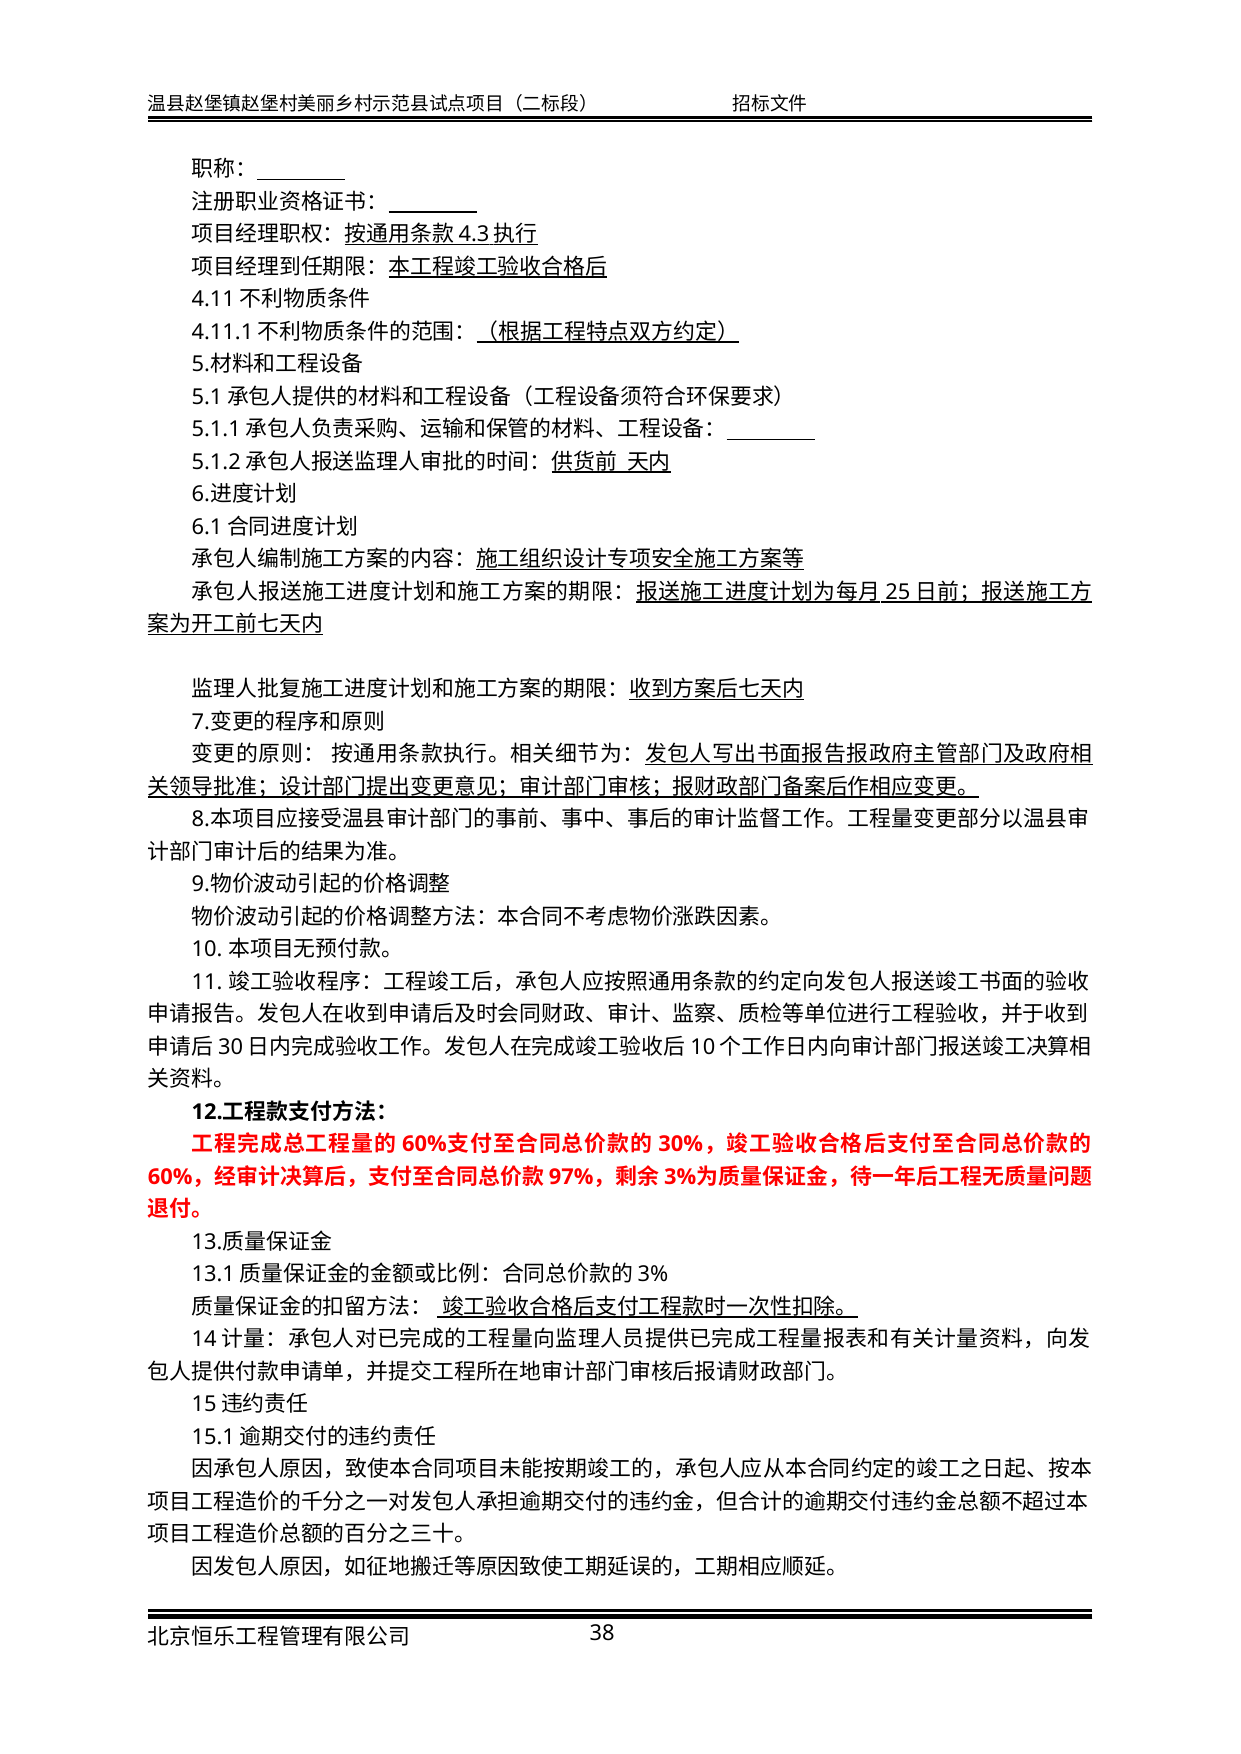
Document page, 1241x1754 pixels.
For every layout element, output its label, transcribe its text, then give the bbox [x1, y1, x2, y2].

text 因发包人原因，如征地搬迁等原因致使工期延误的，工期相应顺延。 [148, 1548, 1092, 1581]
text 5.1.2承包人报送监理人审批的时间：供货前 天内 [148, 443, 1092, 476]
text 8.本项目应接受温县审计部门的事前、事中、事后的审计监督工作。工程量变更部分以温县审计部门审计后的结果为准。 [148, 801, 1092, 866]
text 职称： [148, 151, 1092, 183]
text 15违约责任 [148, 1386, 1092, 1418]
text 监理人批复施工进度计划和施工方案的期限：收到方案后七天内 [148, 671, 1092, 703]
text 5.1.1承包人负责采购、运输和保管的材料、工程设备： [148, 411, 1092, 443]
text 14计量：承包人对已完成的工程量向监理人员提供已完成工程量报表和有关计量资料，向发包人提供付款申请单，并提交工程所在地审计部门审核后报请财政部门。 [148, 1321, 1092, 1386]
text 9.物价波动引起的价格调整 [148, 866, 1092, 898]
text 变更的原则： 按通用条款执行。相关细节为：发包人写出书面报告报政府主管部门及政府相关领导批准；设计部门提出变更意见；审计部门审核；报财政部门备案后作相应变更。 [148, 736, 1092, 801]
text 质量保证金的扣留方法： 竣工验收合格后支付工程款时一次性扣除。 [148, 1288, 1092, 1321]
text 4.11.1不利物质条件的范围：（根据工程特点双方约定） [148, 313, 1092, 346]
text 7.变更的程序和原则 [148, 703, 1092, 736]
text 承包人编制施工方案的内容：施工组织设计专项安全施工方案等 [148, 541, 1092, 573]
text 10. 本项目无预付款。 [148, 931, 1092, 963]
text 4.11不利物质条件 [148, 281, 1092, 313]
text 项目经理职权：按通用条款4.3执行 [148, 216, 1092, 248]
text 15.1逾期交付的违约责任 [148, 1418, 1092, 1451]
text 因承包人原因，致使本合同项目未能按期竣工的，承包人应从本合同约定的竣工之日起、按本项目工程造价的千分之一对发包人承担逾期交付的违约金，但合计的逾期交付违约金总额不超过本项目工程造价总额的百分之三十。 [148, 1451, 1092, 1548]
text 物价波动引起的价格调整方法：本合同不考虑物价涨跌因素。 [148, 898, 1092, 931]
text 6.进度计划 [148, 476, 1092, 508]
text 注册职业资格证书： [148, 183, 1092, 216]
text 13.质量保证金 [148, 1223, 1092, 1256]
text 11. 竣工验收程序：工程竣工后，承包人应按照通用条款的约定向发包人报送竣工书面的验收申请报告。发包人在收到申请后及时会同财政、审计、监察、质检等单位进行工程验收，并于收到申请后30日内完成验收工作。发包人在完成竣工验收后10个工作日内向审计部门报送竣工决算相关资料。 [148, 963, 1092, 1093]
text 5.1承包人提供的材料和工程设备（工程设备须符合环保要求） [148, 378, 1092, 411]
text 13.1质量保证金的金额或比例：合同总价款的3% [148, 1256, 1092, 1288]
text 工程完成总工程量的60%支付至合同总价款的30%，竣工验收合格后支付至合同总价款的60%，经审计决算后，支付至合同总价款97%，剩余3%为质量保证金，待一年后工程无质量问题退付。 [148, 1126, 1092, 1223]
text 5.材料和工程设备 [148, 346, 1092, 378]
text 承包人报送施工进度计划和施工方案的期限：报送施工进度计划为每月25日前；报送施工方案为开工前七天内 [148, 573, 1092, 638]
text 12.工程款支付方法： [148, 1093, 1092, 1126]
text 6.1合同进度计划 [148, 508, 1092, 541]
text 项目经理到任期限：本工程竣工验收合格后 [148, 248, 1092, 281]
